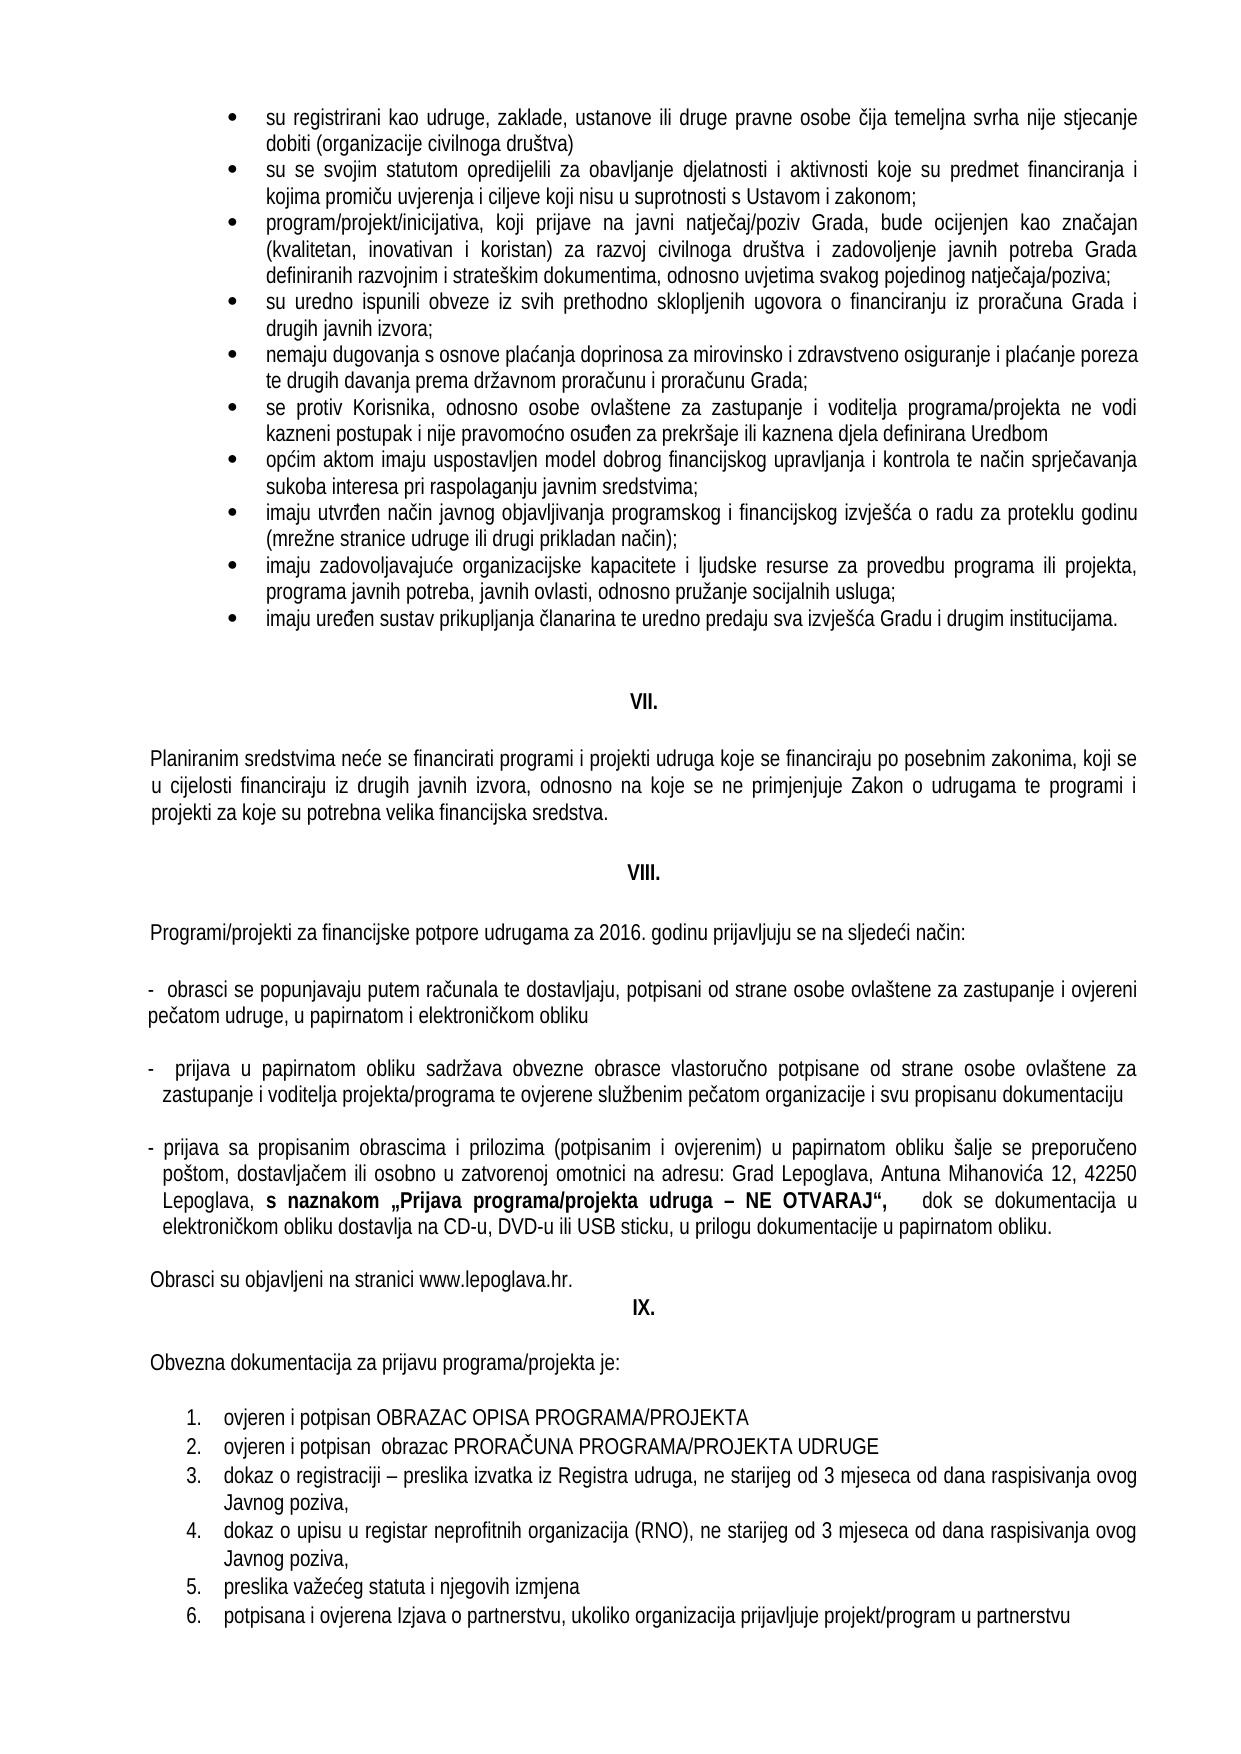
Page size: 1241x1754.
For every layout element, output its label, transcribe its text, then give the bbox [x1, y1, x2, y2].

text Obrasci su objavljeni na stranici www.lepoglava.hr. [150, 1266, 1138, 1292]
list preslika važećeg statuta i njegovih izmjena [186, 1573, 1138, 1599]
list su registrirani kao udruge, zaklade, ustanove ili druge pravne osobe čija temeljna svrha nije stjecanje dobiti (organizacije civilnoga društva) [228, 104, 1138, 156]
list su uredno ispunili obveze iz svih prethodno sklopljenih ugovora o financiranju iz proračuna Grada i drugih javnih izvora; [228, 288, 1138, 341]
text Programi/projekti za financijske potpore udrugama za 2016. godinu prijavljuju se na sljedeći način: [150, 918, 1138, 945]
text IX. [360, 1294, 927, 1321]
text - obrasci se popunjavaju putem računala te dostavljaju, potpisani od strane osobe ovlaštene za zastupanje i ovjereni pečatom udruge, u papirnatom i elektroničkom obliku [148, 976, 1138, 1028]
list ovjeren i potpisan obrazac PRORAČUNA PROGRAMA/PROJEKTA UDRUGE [186, 1433, 1138, 1459]
text VII. [360, 688, 927, 714]
list potpisana i ovjerena Izjava o partnerstvu, ukoliko organizacija prijavljuje projekt/program u partnerstvu [186, 1602, 1138, 1628]
list općim aktom imaju uspostavljen model dobrog financijskog upravljanja i kontrola te način sprječavanja sukoba interesa pri raspolaganju javnim sredstvima; [228, 446, 1138, 499]
text Planiranim sredstvima neće se financirati programi i projekti udruga koje se financiraju po posebnim zakonima, koji se u cijelosti financiraju iz drugih javnih izvora, odnosno na koje se ne primjenjuje Zakon o udrugama te programi i projekti za koje su potrebna velika financijska sredstva. [150, 745, 1138, 826]
text - prijava u papirnatom obliku sadržava obvezne obrasce vlastoručno potpisane od strane osobe ovlaštene za zastupanje i voditelja projekta/programa te ovjerene službenim pečatom organizacije i svu propisanu dokumentaciju [148, 1055, 1138, 1107]
text - prijava sa propisanim obrascima i prilozima (potpisanim i ovjerenim) u papirnatom obliku šalje se preporučeno poštom, dostavljačem ili osobno u zatvorenoj omotnici na adresu: Grad Lepoglava, Antuna Mihanovića 12, 42250 Lepoglava, s naznakom „Prijava programa/projekta udruga – NE OTVARAJ“, dok se dokumentacija u elektroničkom obliku dostavlja na CD-u, DVD-u ili USB sticku, u prilogu dokumentacije u papirnatom obliku. [148, 1134, 1138, 1239]
list imaju uređen sustav prikupljanja članarina te uredno predaju sva izvješća Gradu i drugim institucijama. [228, 604, 1138, 631]
list se protiv Korisnika, odnosno osobe ovlaštene za zastupanje i voditelja programa/projekta ne vodi kazneni postupak i nije pravomoćno osuđen za prekršaje ili kaznena djela definirana Uredbom [228, 394, 1138, 446]
list nemaju dugovanja s osnove plaćanja doprinosa za mirovinsko i zdravstveno osiguranje i plaćanje poreza te drugih davanja prema državnom proračunu i proračunu Grada; [228, 341, 1138, 394]
list ovjeren i potpisan OBRAZAC OPISA PROGRAMA/PROJEKTA [186, 1404, 1138, 1431]
list su se svojim statutom opredijelili za obavljanje djelatnosti i aktivnosti koje su predmet financiranja i kojima promiču uvjerenja i ciljeve koji nisu u suprotnosti s Ustavom i zakonom; [228, 156, 1138, 209]
list imaju utvrđen način javnog objavljivanja programskog i financijskog izvješća o radu za proteklu godinu (mrežne stranice udruge ili drugi prikladan način); [228, 499, 1138, 552]
list dokaz o registraciji – preslika izvatka iz Registra udruga, ne starijeg od 3 mjeseca od dana raspisivanja ovog Javnog poziva, [186, 1462, 1138, 1515]
text Obvezna dokumentacija za prijavu programa/projekta je: [150, 1349, 1138, 1375]
list imaju zadovoljavajuće organizacijske kapacitete i ljudske resurse za provedbu programa ili projekta, programa javnih potreba, javnih ovlasti, odnosno pružanje socijalnih usluga; [228, 552, 1138, 604]
list dokaz o upisu u registar neprofitnih organizacija (RNO), ne starijeg od 3 mjeseca od dana raspisivanja ovog Javnog poziva, [186, 1517, 1138, 1571]
list program/projekt/inicijativa, koji prijave na javni natječaj/poziv Grada, bude ocijenjen kao značajan (kvalitetan, inovativan i koristan) za razvoj civilnoga društva i zadovoljenje javnih potreba Grada definiranih razvojnim i strateškim dokumentima, odnosno uvjetima svakog pojedinog natječaja/poziva; [228, 209, 1138, 288]
text VIII. [360, 859, 927, 885]
